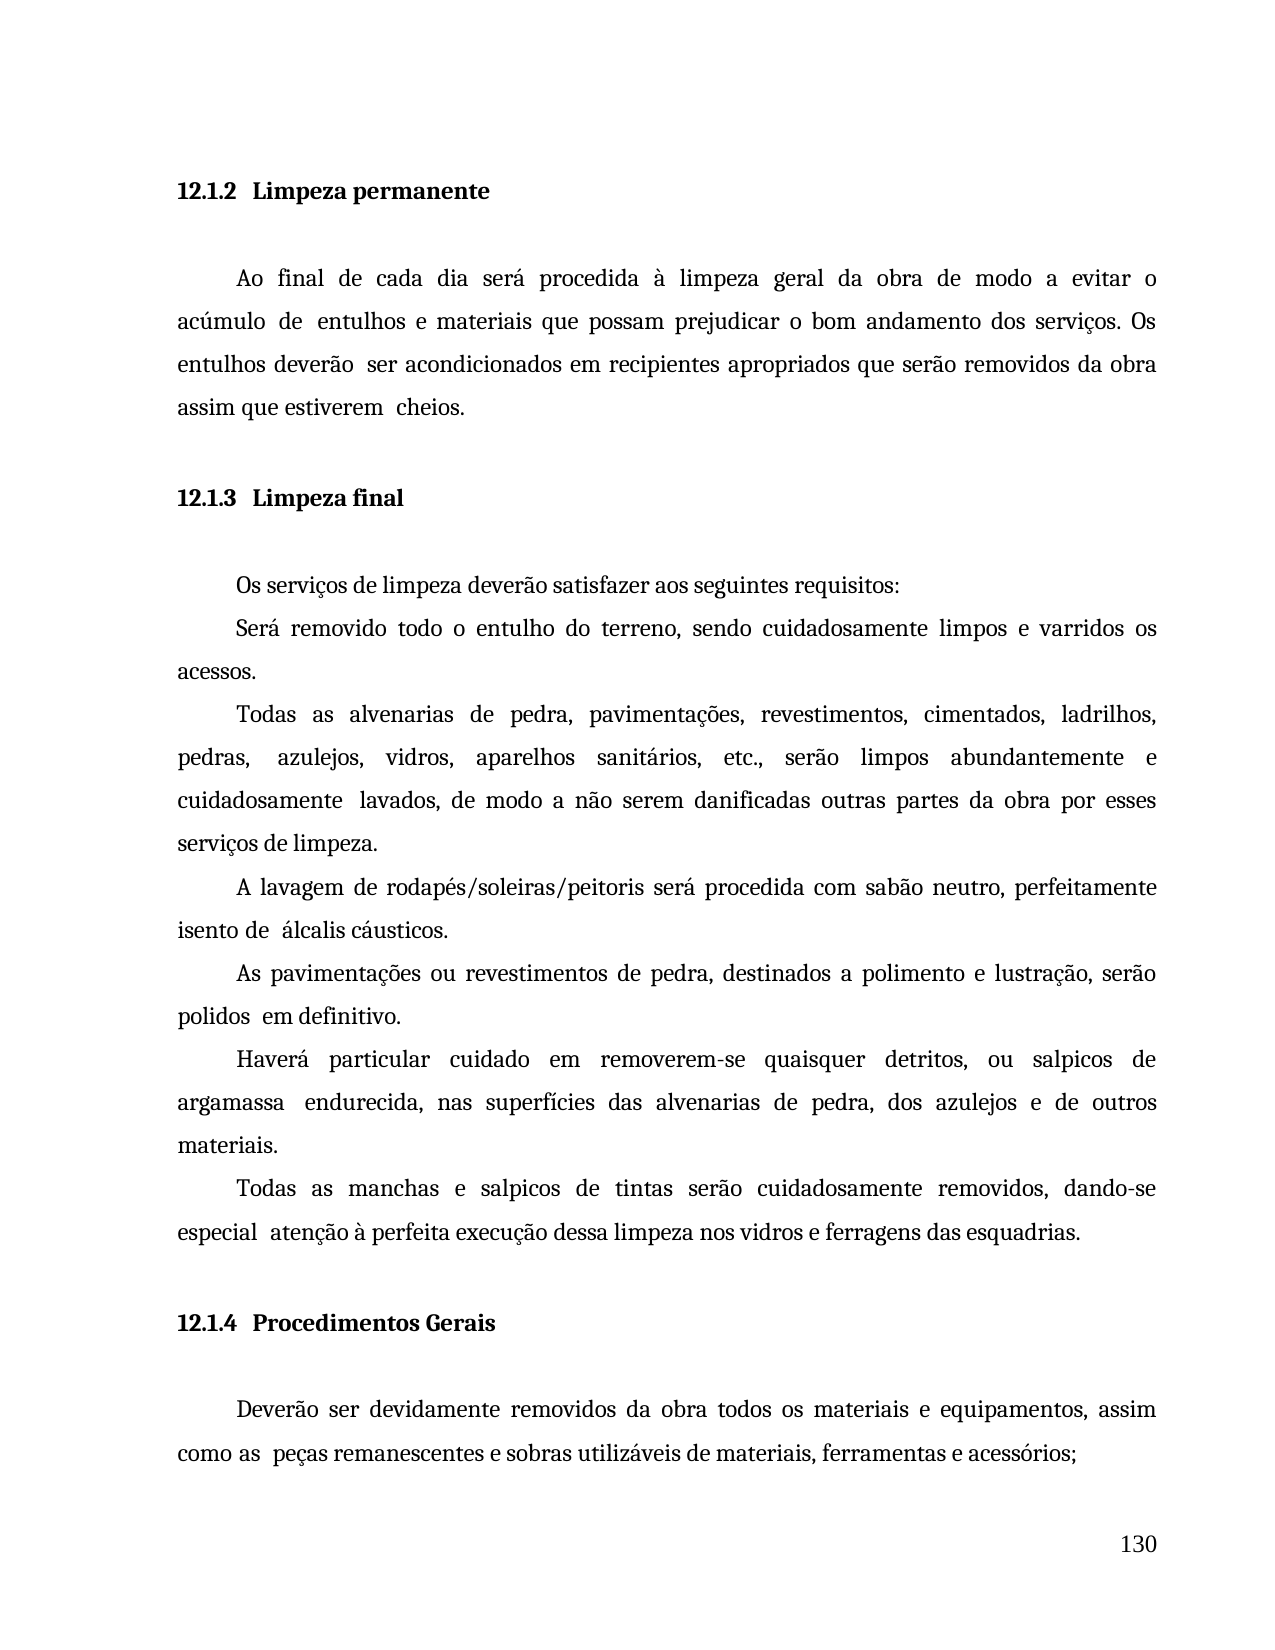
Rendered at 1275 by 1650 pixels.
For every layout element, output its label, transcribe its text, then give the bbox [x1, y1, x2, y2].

text Será removido todo o entulho do terreno, sendo cuidadosamente limpos e varridos os acessos. [177, 614, 1157, 686]
text As pavimentações ou revestimentos de pedra, destinados a polimento e lustração, serão polidos em definitivo. [177, 959, 1157, 1031]
text Todas as alvenarias de pedra, pavimentações, revestimentos, cimentados, ladrilhos, pedras, azulejos, vidros, aparelhos sanitários, etc., serão limpos abundantemente e cuidadosamente lavados, de modo a não serem danificadas outras partes da obra por esses serviços de limpeza. [177, 700, 1157, 858]
text Todas as manchas e salpicos de tintas serão cuidadosamente removidos, dando-se especial atenção à perfeita execução dessa limpeza nos vidros e ferragens das esquadrias. [177, 1174, 1157, 1246]
text Ao final de cada dia será procedida à limpeza geral da obra de modo a evitar o acúmulo de entulhos e materiais que possam prejudicar o bom andamento dos serviços. Os entulhos deverão ser acondicionados em recipientes apropriados que serão removidos da obra assim que estiverem cheios. [177, 263, 1157, 422]
subtitle Limpeza final [177, 484, 1157, 513]
text Haverá particular cuidado em removerem-se quaisquer detritos, ou salpicos de argamassa endurecida, nas superfícies das alvenarias de pedra, dos azulejos e de outros materiais. [177, 1045, 1157, 1160]
text Deverão ser devidamente removidos da obra todos os materiais e equipamentos, assim como as peças remanescentes e sobras utilizáveis de materiais, ferramentas e acessórios; [177, 1395, 1157, 1467]
text A lavagem de rodapés/soleiras/peitoris será procedida com sabão neutro, perfeitamente isento de álcalis cáusticos. [177, 872, 1157, 944]
subtitle Procedimentos Gerais [177, 1309, 1157, 1338]
subtitle Limpeza permanente [177, 177, 1157, 206]
text Os serviços de limpeza deverão satisfazer aos seguintes requisitos: [177, 571, 1157, 599]
